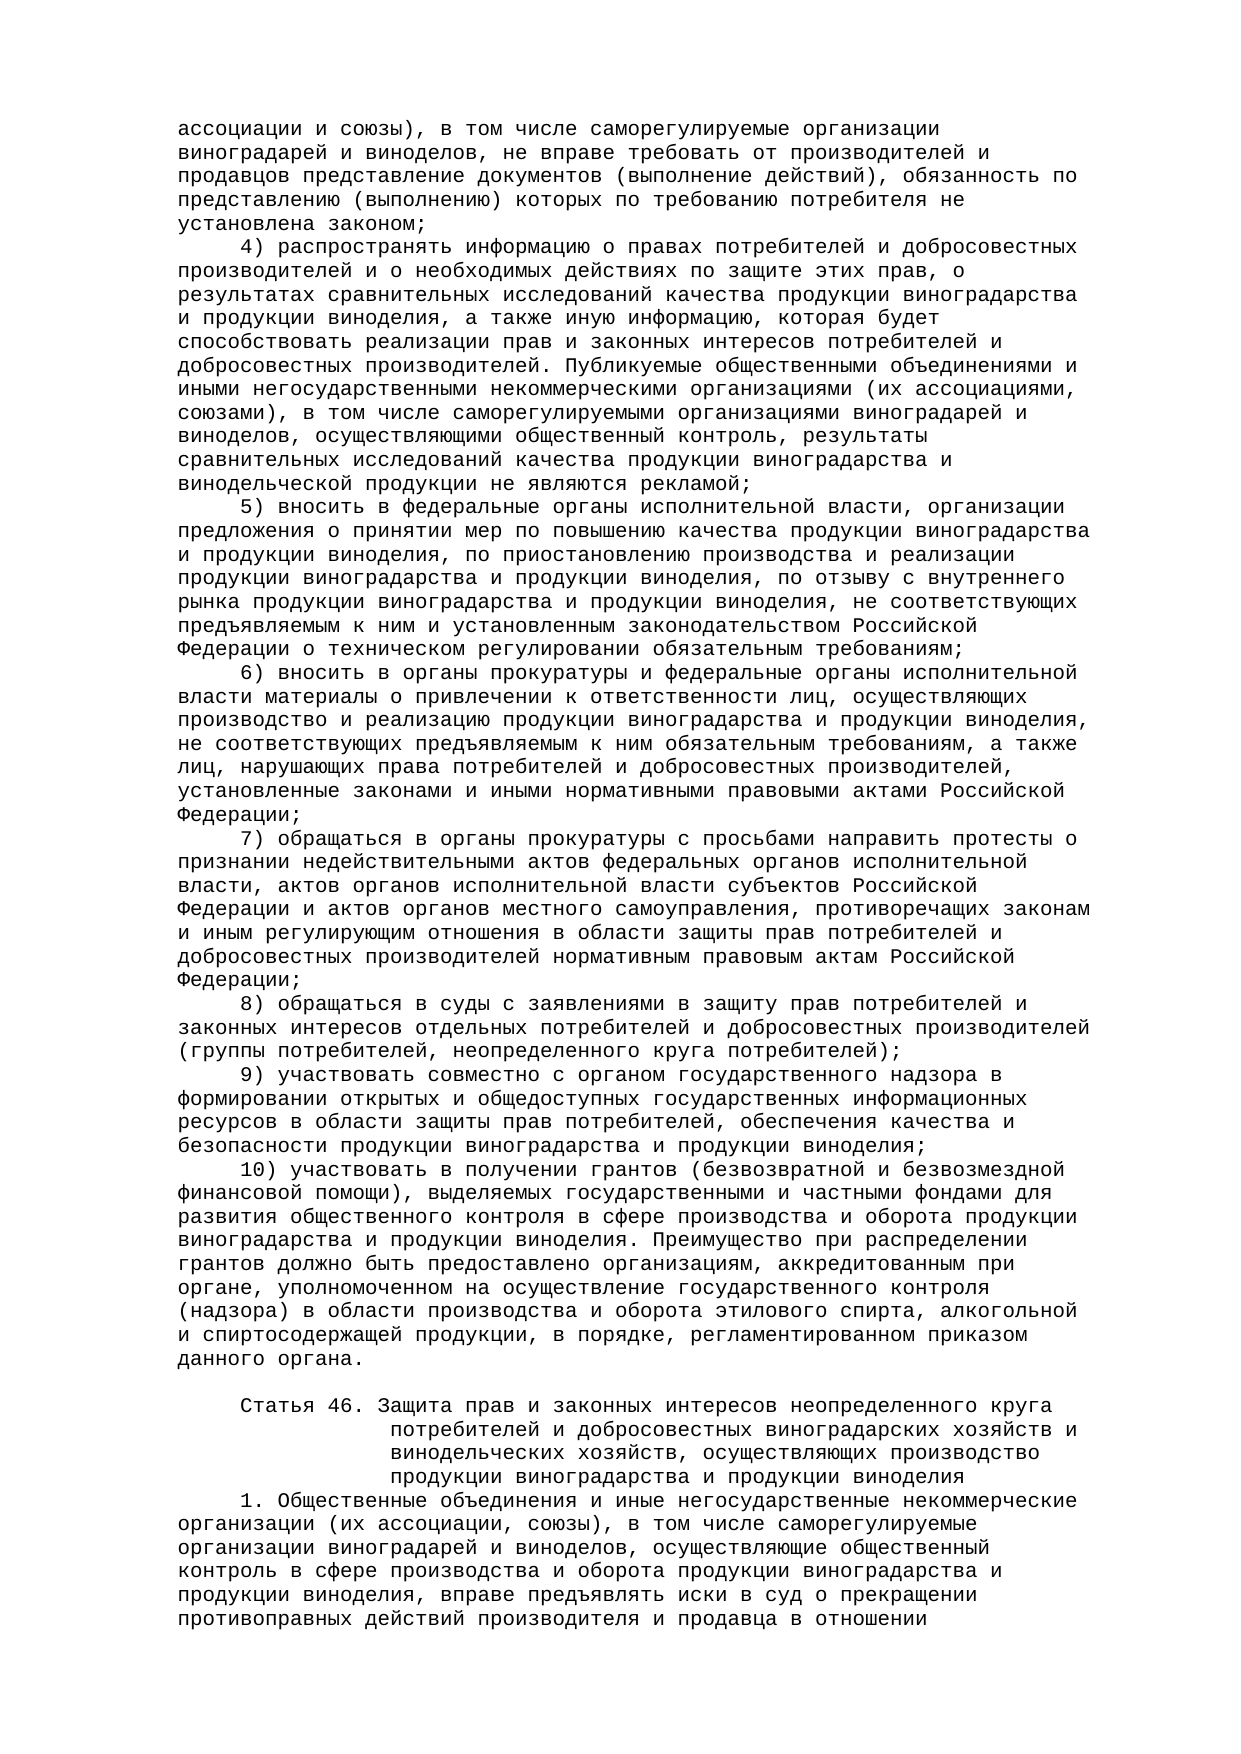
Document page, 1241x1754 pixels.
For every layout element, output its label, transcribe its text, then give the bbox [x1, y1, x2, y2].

text 9) участвовать совместно с органом государственного надзора в [177, 1064, 1152, 1088]
text установленные законами и иными нормативными правовыми актами Российской [177, 780, 1152, 804]
text результатах сравнительных исследований качества продукции виноградарства [177, 284, 1152, 307]
text законных интересов отдельных потребителей и добросовестных производителей [177, 1017, 1152, 1040]
text производителей и о необходимых действиях по защите этих прав, о [177, 260, 1152, 284]
text Федерации; [177, 804, 1152, 827]
text производство и реализацию продукции виноградарства и продукции виноделия, [177, 709, 1152, 733]
text добросовестных производителей. Публикуемые общественными объединениями и [177, 354, 1152, 378]
text Федерации и актов органов местного самоуправления, противоречащих законам [177, 898, 1152, 922]
text контроль в сфере производства и оборота продукции виноградарства и [177, 1561, 1152, 1584]
text данного органа. [177, 1348, 1152, 1371]
text признании недействительными актов федеральных органов исполнительной [177, 851, 1152, 875]
text винодельческих хозяйств, осуществляющих производство [177, 1442, 1152, 1466]
text 8) обращаться в суды с заявлениями в защиту прав потребителей и [177, 993, 1152, 1017]
text финансовой помощи), выделяемых государственными и частными фондами для [177, 1182, 1152, 1206]
text Статья 46. Защита прав и законных интересов неопределенного круга [177, 1395, 1152, 1419]
text и продукции виноделия, а также иную информацию, которая будет [177, 307, 1152, 331]
text Федерации о техническом регулировании обязательным требованиям; [177, 638, 1152, 662]
text добросовестных производителей нормативным правовым актам Российской [177, 946, 1152, 969]
text (надзора) в области производства и оборота этилового спирта, алкогольной [177, 1300, 1152, 1324]
text виноделов, осуществляющими общественный контроль, результаты [177, 426, 1152, 449]
text продавцов представление документов (выполнение действий), обязанность по [177, 165, 1152, 189]
text и продукции виноделия, по приостановлению производства и реализации [177, 544, 1152, 567]
text потребителей и добросовестных виноградарских хозяйств и [177, 1419, 1152, 1442]
text противоправных действий производителя и продавца в отношении [177, 1608, 1152, 1631]
text организации (их ассоциации, союзы), в том числе саморегулируемые [177, 1513, 1152, 1537]
text развития общественного контроля в сфере производства и оборота продукции [177, 1206, 1152, 1229]
text винодельческой продукции не являются рекламой; [177, 473, 1152, 496]
text представлению (выполнению) которых по требованию потребителя не [177, 189, 1152, 213]
text виноградарей и виноделов, не вправе требовать от производителей и [177, 142, 1152, 165]
text иными негосударственными некоммерческими организациями (их ассоциациями, [177, 378, 1152, 402]
text организации виноградарей и виноделов, осуществляющие общественный [177, 1537, 1152, 1561]
text 6) вносить в органы прокуратуры и федеральные органы исполнительной [177, 662, 1152, 686]
text продукции виноградарства и продукции виноделия [177, 1466, 1152, 1489]
text способствовать реализации прав и законных интересов потребителей и [177, 331, 1152, 354]
text 4) распространять информацию о правах потребителей и добросовестных [177, 236, 1152, 260]
text 1. Общественные объединения и иные негосударственные некоммерческие [177, 1489, 1152, 1513]
text ресурсов в области защиты прав потребителей, обеспечения качества и [177, 1111, 1152, 1135]
text власти, актов органов исполнительной власти субъектов Российской [177, 875, 1152, 898]
text рынка продукции виноградарства и продукции виноделия, не соответствующих [177, 591, 1152, 615]
text органе, уполномоченном на осуществление государственного контроля [177, 1277, 1152, 1300]
text лиц, нарушающих права потребителей и добросовестных производителей, [177, 757, 1152, 780]
text 5) вносить в федеральные органы исполнительной власти, организации [177, 496, 1152, 520]
text союзами), в том числе саморегулируемыми организациями виноградарей и [177, 402, 1152, 426]
text 10) участвовать в получении грантов (безвозвратной и безвозмездной [177, 1158, 1152, 1182]
text установлена законом; [177, 213, 1152, 236]
text и иным регулирующим отношения в области защиты прав потребителей и [177, 922, 1152, 946]
text предъявляемым к ним и установленным законодательством Российской [177, 615, 1152, 638]
text (группы потребителей, неопределенного круга потребителей); [177, 1040, 1152, 1064]
text 7) обращаться в органы прокуратуры с просьбами направить протесты о [177, 827, 1152, 851]
text продукции виноградарства и продукции виноделия, по отзыву с внутреннего [177, 567, 1152, 591]
text безопасности продукции виноградарства и продукции виноделия; [177, 1135, 1152, 1158]
text сравнительных исследований качества продукции виноградарства и [177, 449, 1152, 473]
text и спиртосодержащей продукции, в порядке, регламентированном приказом [177, 1324, 1152, 1348]
text Федерации; [177, 969, 1152, 993]
text формировании открытых и общедоступных государственных информационных [177, 1088, 1152, 1111]
text предложения о принятии мер по повышению качества продукции виноградарства [177, 520, 1152, 544]
text грантов должно быть предоставлено организациям, аккредитованным при [177, 1253, 1152, 1277]
text не соответствующих предъявляемым к ним обязательным требованиям, а также [177, 733, 1152, 757]
text продукции виноделия, вправе предъявлять иски в суд о прекращении [177, 1584, 1152, 1608]
text власти материалы о привлечении к ответственности лиц, осуществляющих [177, 686, 1152, 709]
text виноградарства и продукции виноделия. Преимущество при распределении [177, 1229, 1152, 1253]
text ассоциации и союзы), в том числе саморегулируемые организации [177, 118, 1152, 142]
